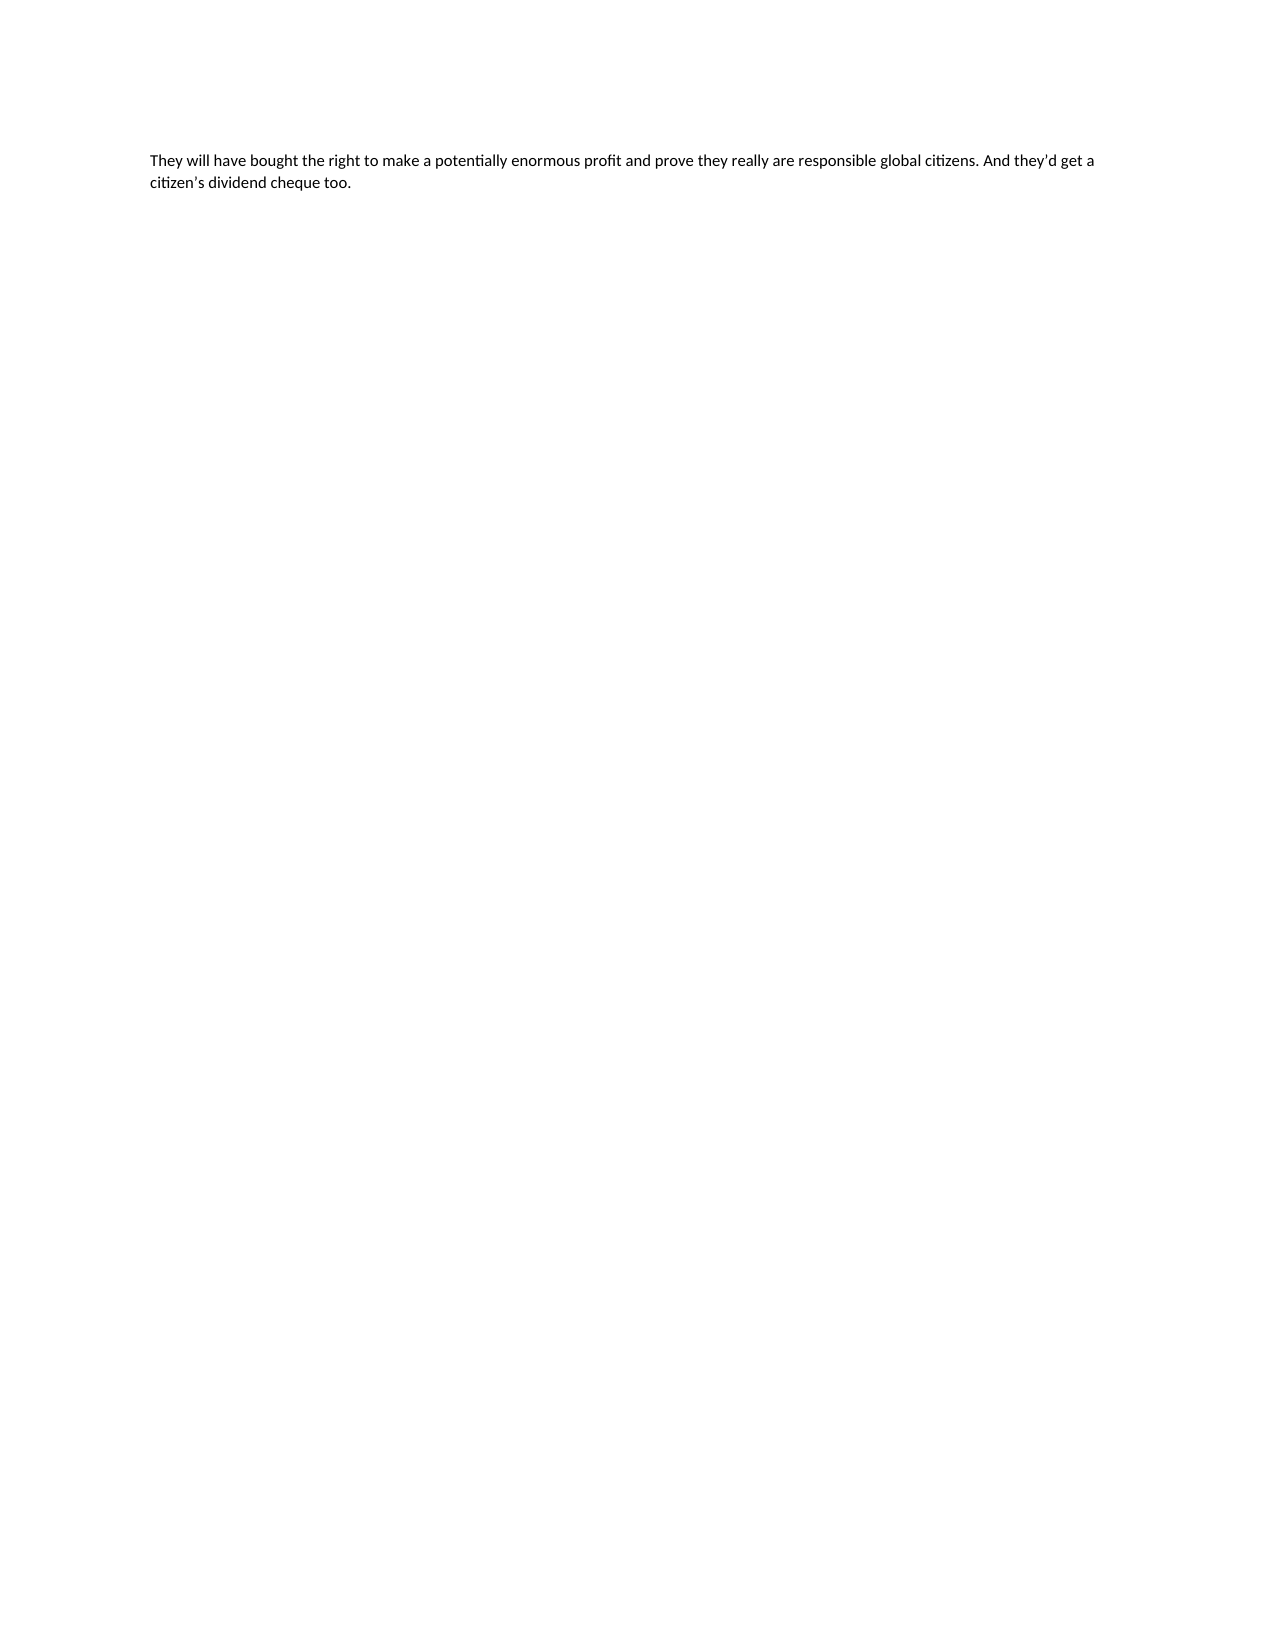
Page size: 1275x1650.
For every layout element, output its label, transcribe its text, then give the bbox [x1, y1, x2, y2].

text They will have bought the right to make a potentially enormous profit and prove they really are responsible global citizens. And they’d get a citizen’s dividend cheque too. [150, 150, 1125, 192]
